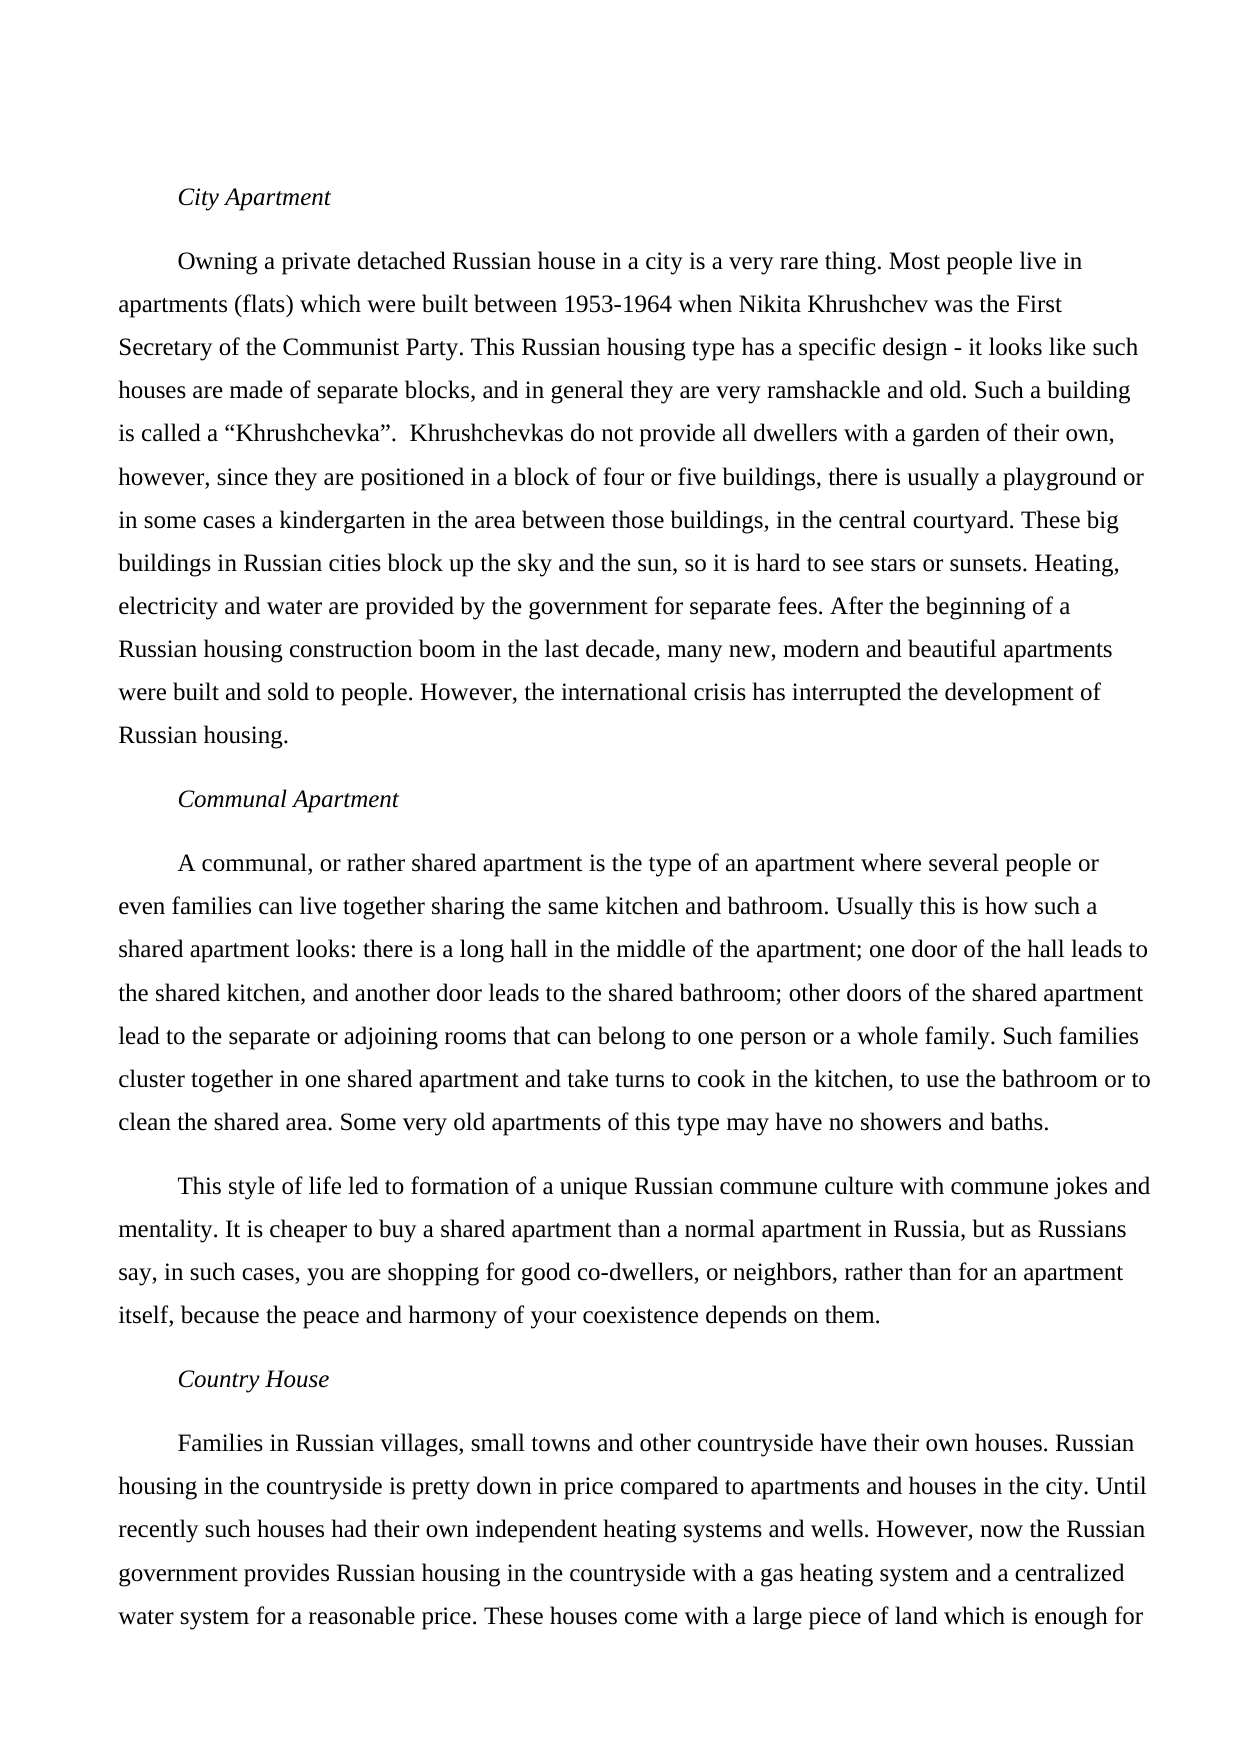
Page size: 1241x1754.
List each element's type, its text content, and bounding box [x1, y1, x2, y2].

text Country House [118, 1364, 1152, 1393]
text Communal Apartment [118, 784, 1152, 813]
text Owning a private detached Russian house in a city is a very rare thing. Most people live in apartments (flats) which were built between 1953-1964 when Nikita Khrushchev was the First Secretary of the Communist Party. This Russian housing type has a specific design - it looks like such houses are made of separate blocks, and in general they are very ramshackle and old. Such a building is called a “Khrushchevka”. Khrushchevkas do not provide all dwellers with a garden of their own, however, since they are positioned in a block of four or five buildings, there is usually a playground or in some cases a kindergarten in the area between those buildings, in the central courtyard. These big buildings in Russian cities block up the sky and the sun, so it is hard to see stars or sunsets. Heating, electricity and water are provided by the government for separate fees. After the beginning of a Russian housing construction boom in the last decade, many new, modern and beautiful apartments were built and sold to people. However, the international crisis has interrupted the development of Russian housing. [118, 246, 1152, 749]
text City Apartment [118, 182, 1152, 211]
text This style of life led to formation of a unique Russian commune culture with commune jokes and mentality. It is cheaper to buy a shared apartment than a normal apartment in Russia, but as Russians say, in such cases, you are shopping for good co-dwellers, or neighbors, rather than for an apartment itself, because the peace and harmony of your coexistence depends on them. [118, 1171, 1152, 1329]
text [118, 1428, 1152, 1629]
text A communal, or rather shared apartment is the type of an apartment where several people or even families can live together sharing the same kitchen and bathroom. Usually this is how such a shared apartment looks: there is a long hall in the middle of the apartment; one door of the hall leads to the shared kitchen, and another door leads to the shared bathroom; other doors of the shared apartment lead to the separate or adjoining rooms that can belong to one person or a whole family. Such families cluster together in one shared apartment and take turns to cook in the kitchen, to use the bathroom or to clean the shared area. Some very old apartments of this type may have no showers and baths. [118, 848, 1152, 1136]
